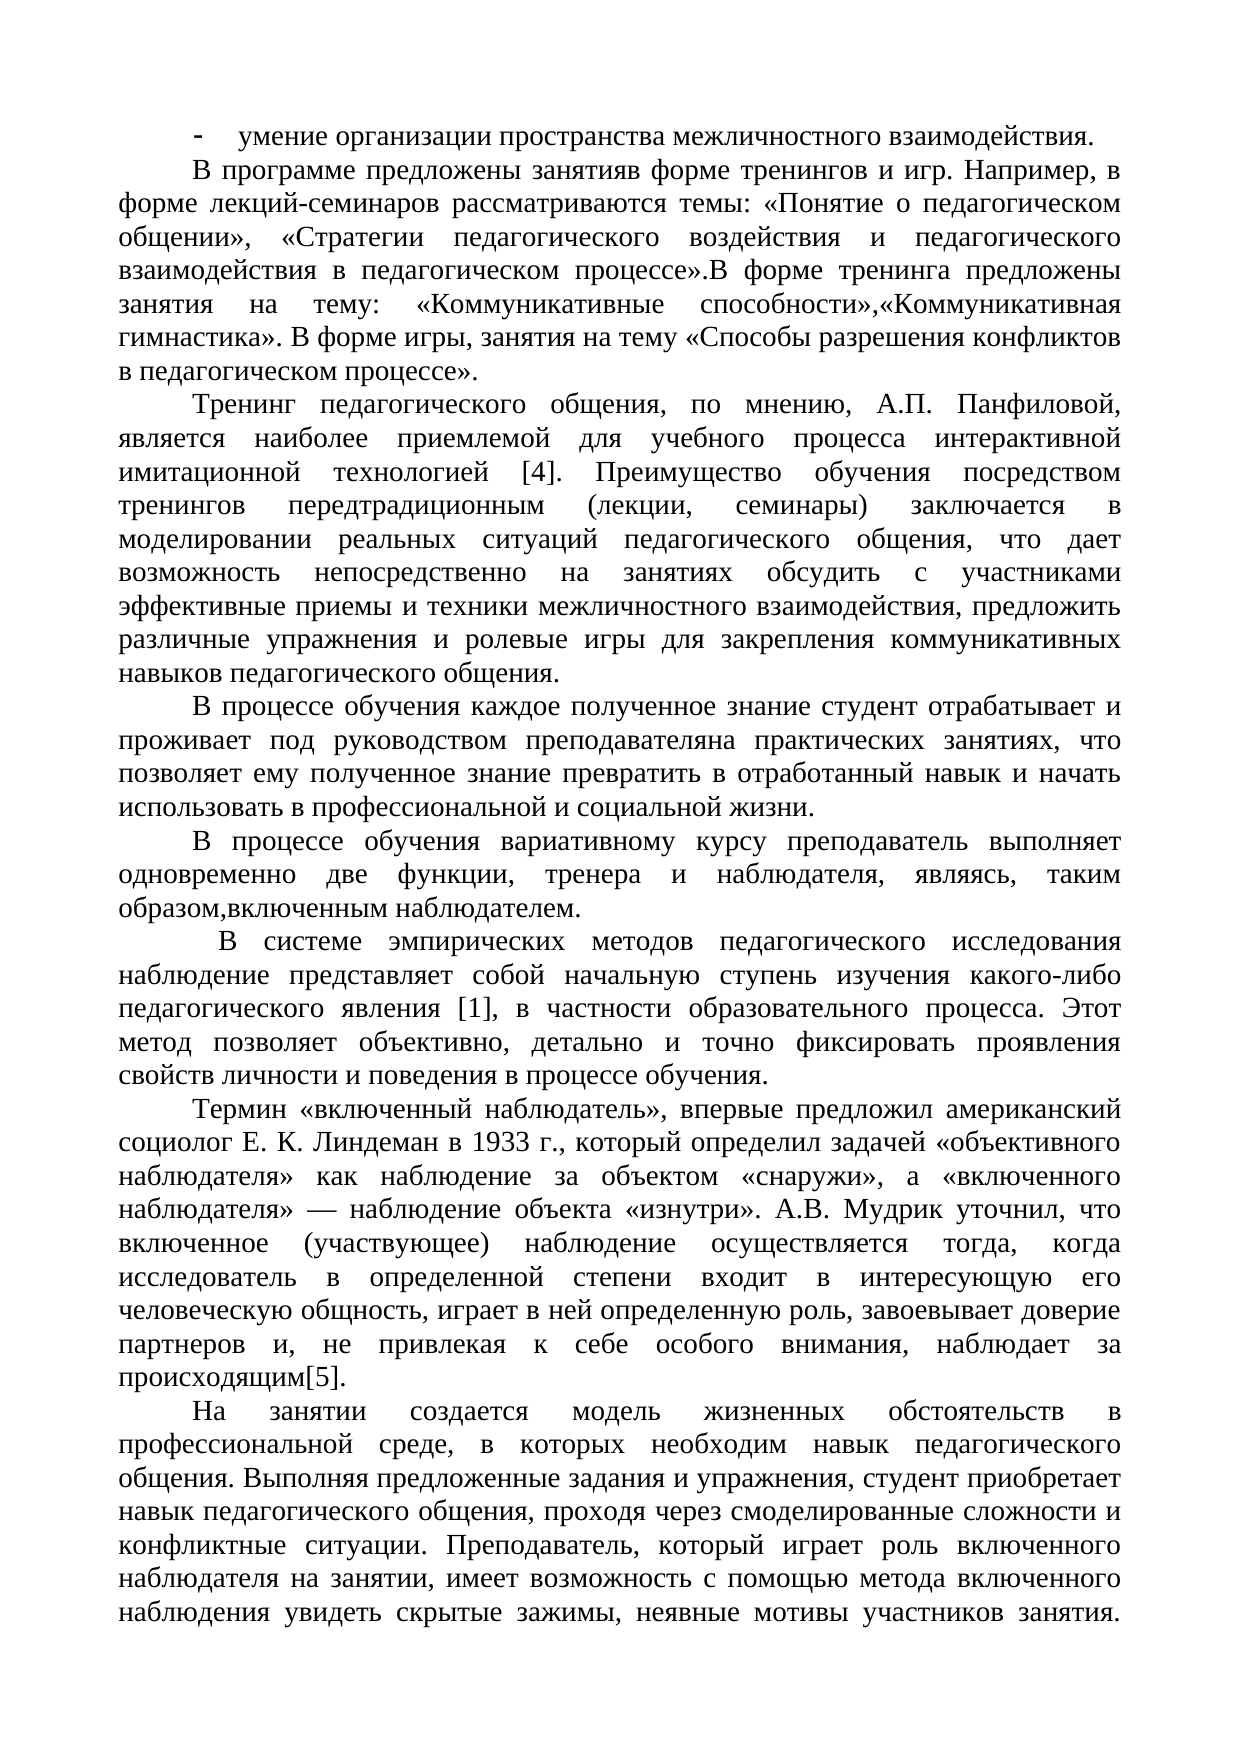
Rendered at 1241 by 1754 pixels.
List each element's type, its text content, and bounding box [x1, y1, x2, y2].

list умение организации пространства межличностного взаимодействия. [193, 118, 1122, 152]
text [118, 1393, 1122, 1628]
text В процессе обучения вариативному курсу преподаватель выполняет одновременно две функции, тренера и наблюдателя, являясь, таким образом,включенным наблюдателем. [118, 823, 1122, 923]
text Термин «включенный наблюдатель», впервые предложил американский социолог Е. К. Линдеман в 1933 г., который определил задачей «объективного наблюдателя» как наблюдение за объектом «снаружи», а «включенного наблюдателя» — наблюдение объекта «изнутри». А.В. Мудрик уточнил, что включенное (участвующее) наблюдение осуществляется тогда, когда исследователь в определенной степени входит в интересующую его человеческую общность, играет в ней определенную роль, завоевывает доверие партнеров и, не привлекая к себе особого внимания, наблюдает за происходящим[5]. [118, 1091, 1122, 1393]
text В процессе обучения каждое полученное знание студент отрабатывает и проживает под руководством преподавателяна практических занятиях, что позволяет ему полученное знание превратить в отработанный навык и начать использовать в профессиональной и социальной жизни. [118, 688, 1122, 823]
text В системе эмпирических методов педагогического исследования наблюдение представляет собой начальную ступень изучения какого-либо педагогического явления [1], в частности образовательного процесса. Этот метод позволяет объективно, детально и точно фиксировать проявления свойств личности и поведения в процессе обучения. [118, 923, 1122, 1091]
text В программе предложены занятияв форме тренингов и игр. Например, в форме лекций-семинаров рассматриваются темы: «Понятие о педагогическом общении», «Стратегии педагогического воздействия и педагогического взаимодействия в педагогическом процессе».В форме тренинга предложены занятия на тему: «Коммуникативные способности»,«Коммуникативная гимнастика». В форме игры, занятия на тему «Способы разрешения конфликтов в педагогическом процессе». [118, 152, 1122, 387]
text Тренинг педагогического общения, по мнению, А.П. Панфиловой, является наиболее приемлемой для учебного процесса интерактивной имитационной технологией [4]. Преимущество обучения посредством тренингов передтрадиционным (лекции, семинары) заключается в моделировании реальных ситуаций педагогического общения, что дает возможность непосредственно на занятиях обсудить с участниками эффективные приемы и техники межличностного взаимодействия, предложить различные упражнения и ролевые игры для закрепления коммуникативных навыков педагогического общения. [118, 387, 1122, 688]
